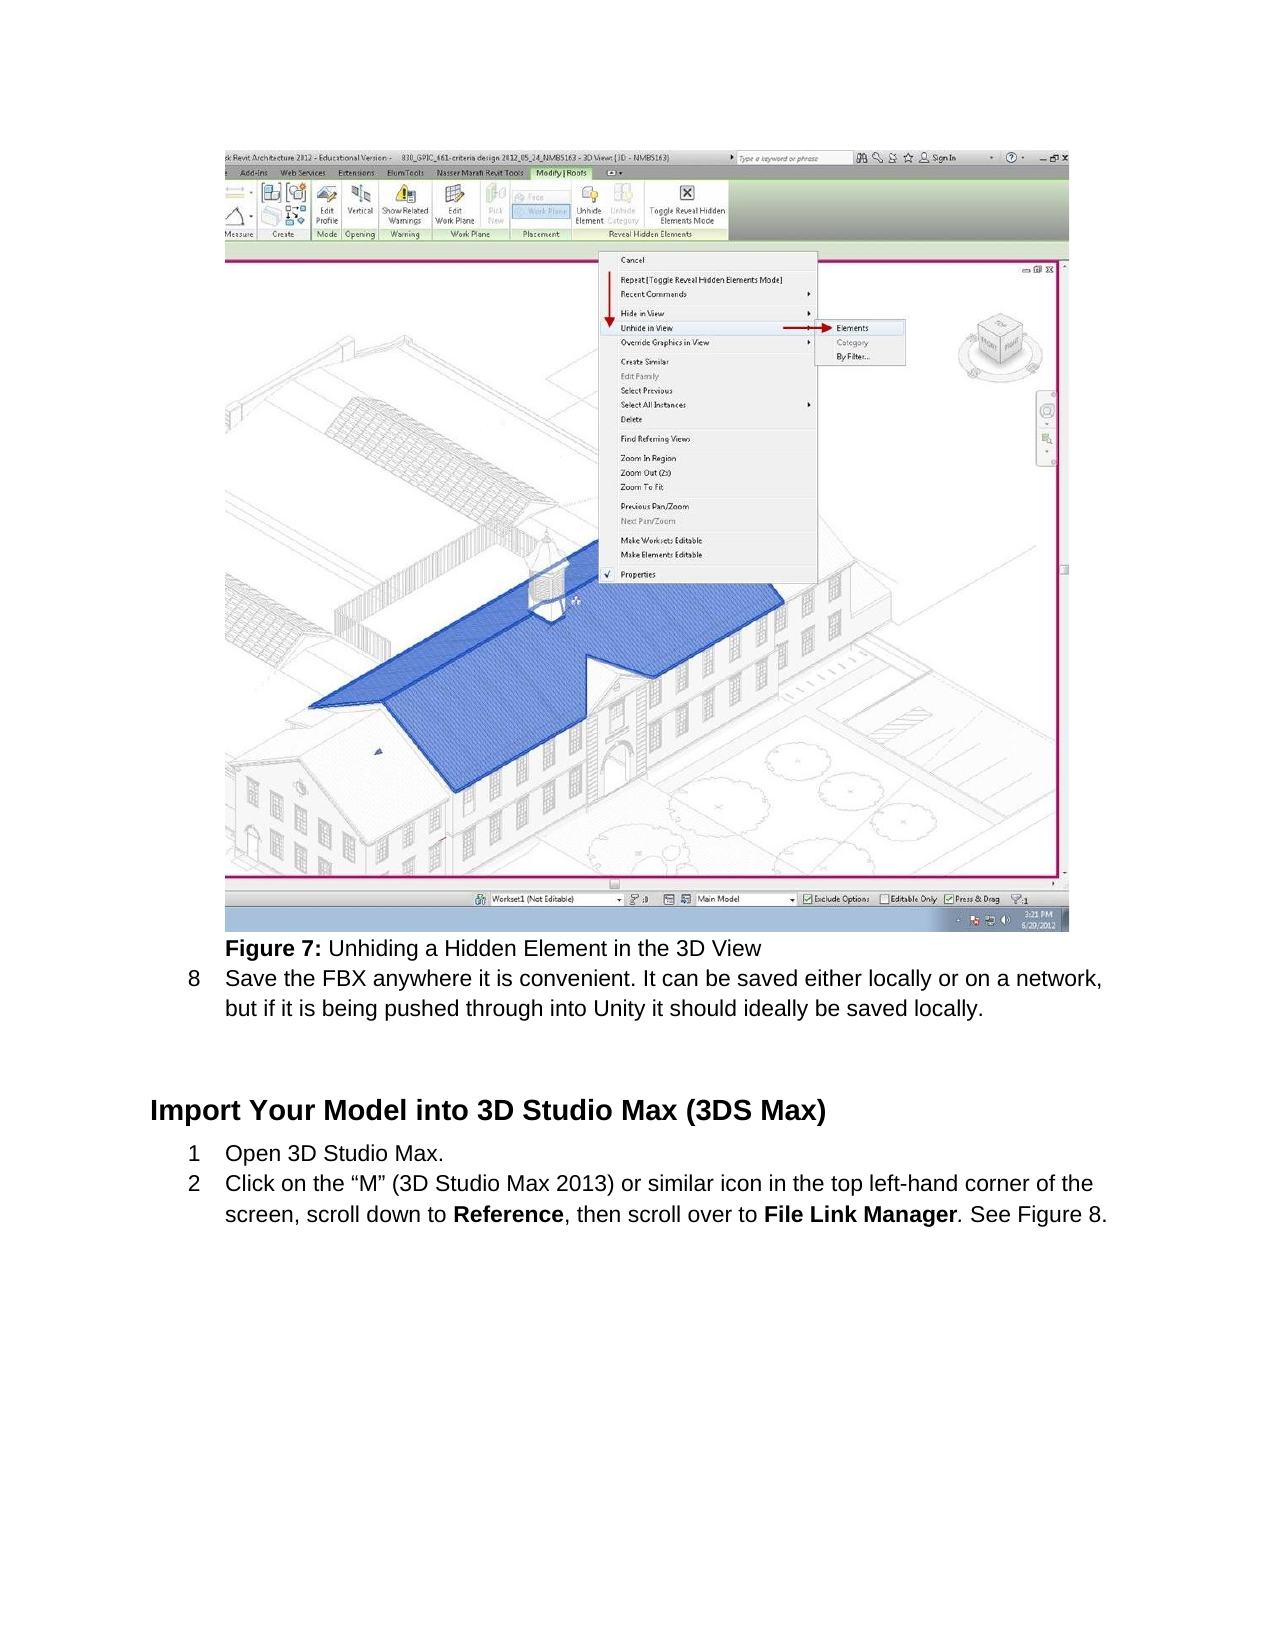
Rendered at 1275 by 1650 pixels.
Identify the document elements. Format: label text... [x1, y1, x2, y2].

list Open 3D Studio Max. [188, 1140, 1125, 1167]
list Click on the “M” (3D Studio Max 2013) or similar icon in the top left-hand corner of the screen, scroll down to Reference, then scroll over to File Link Manager. See Figure 8. [188, 1170, 1125, 1227]
text Figure 7: Unhiding a Hidden Element in the 3D View [225, 935, 1125, 961]
list Save the FBX anywhere it is convenient. It can be saved either locally or on a network, but if it is being pushed through into Unity it should ideally be saved locally. [188, 965, 1125, 1022]
picture [225, 150, 1070, 932]
subtitle Import Your Model into 3D Studio Max (3DS Max) [150, 1093, 1125, 1127]
